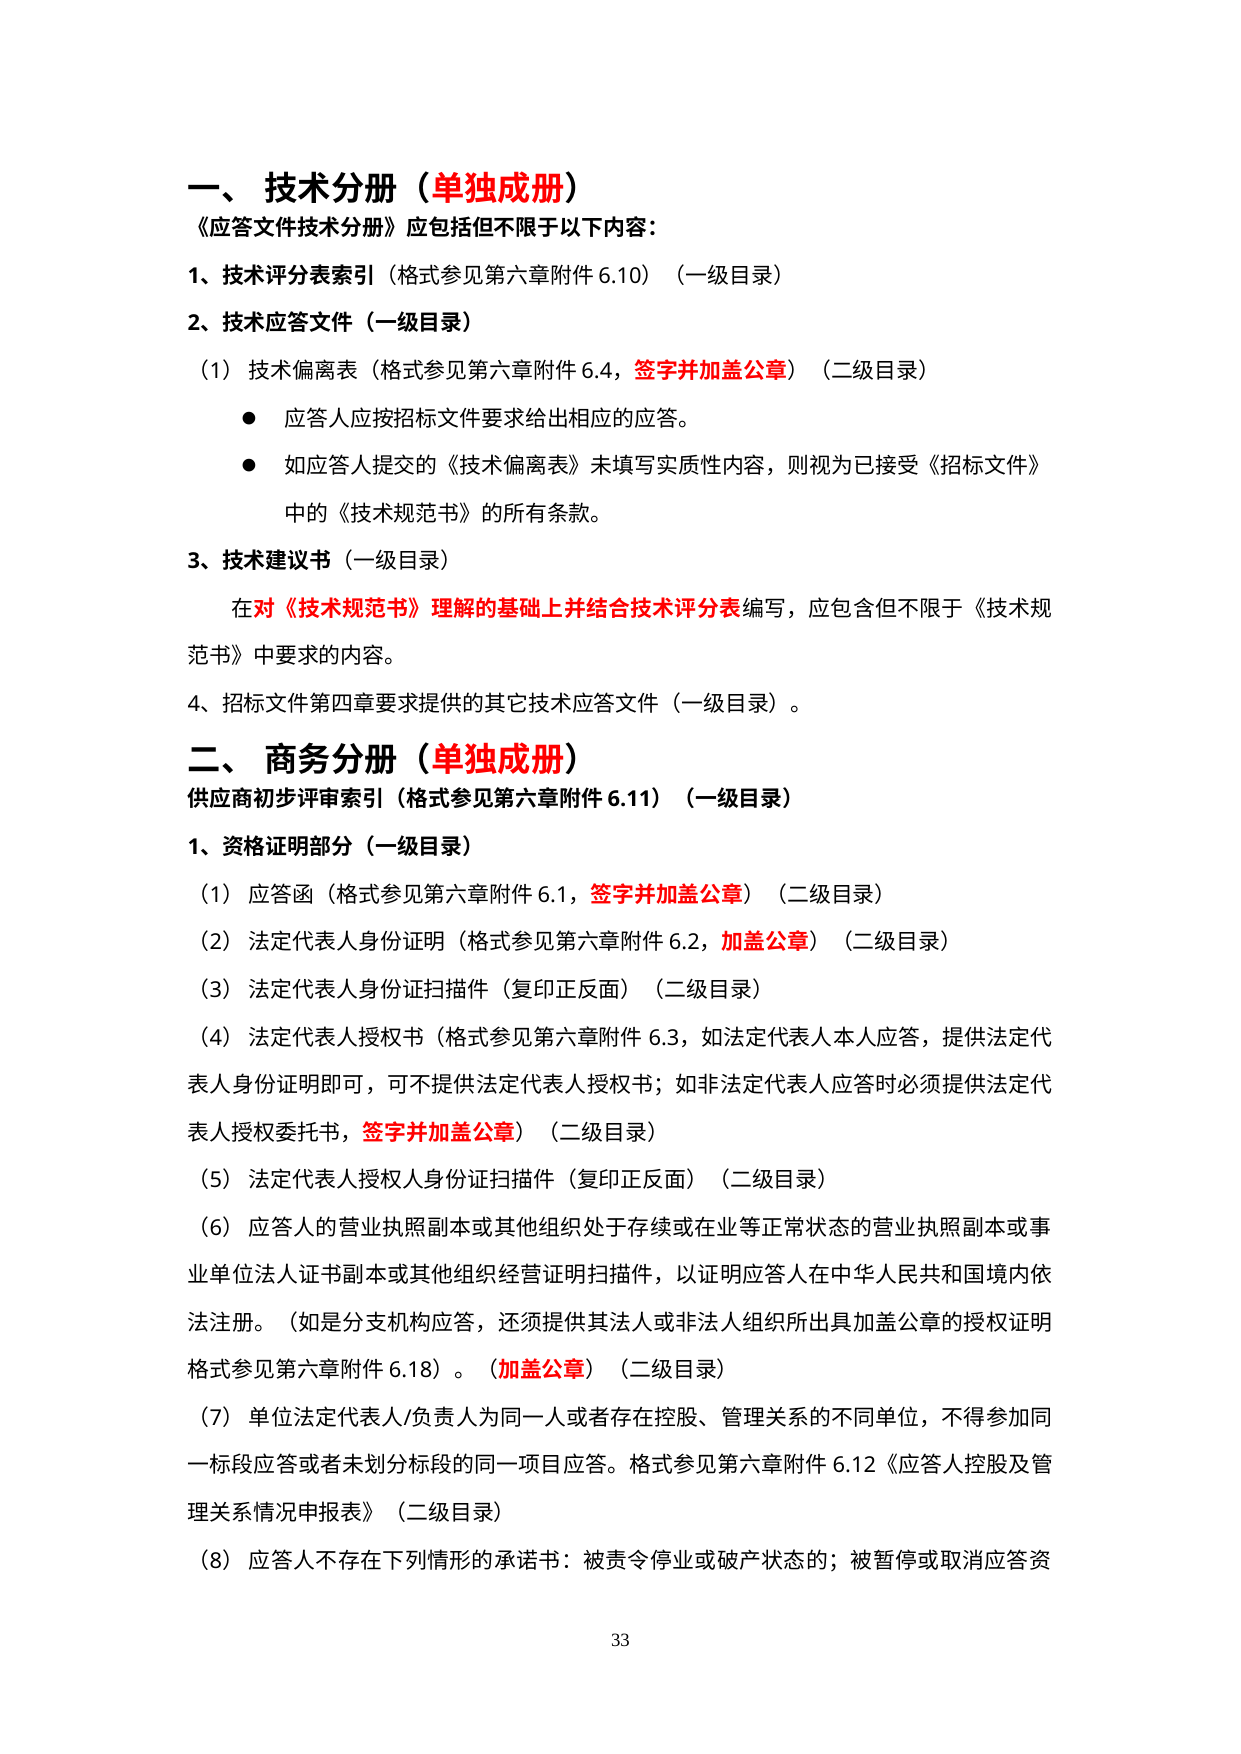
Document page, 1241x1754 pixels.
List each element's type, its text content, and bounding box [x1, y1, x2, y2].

text 《应答文件技术分册》应包括但不限于以下内容： [187, 210, 1053, 242]
list 法定代表人身份证扫描件（复印正反面）（二级目录） [187, 972, 1053, 1004]
text 在对《技术规范书》理解的基础上并结合技术评分表编写，应包含但不限于《技术规范书》中要求的内容。 [187, 591, 1053, 670]
text 供应商初步评审索引（格式参见第六章附件6.11）（一级目录） [187, 781, 1053, 813]
text 1、资格证明部分（一级目录） [187, 829, 1053, 861]
list 如应答人提交的《技术偏离表》未填写实质性内容，则视为已接受《招标文件》中的《技术规范书》的所有条款。 [241, 448, 1053, 527]
list 商务分册（单独成册） [187, 733, 1053, 781]
list 应答人的营业执照副本或其他组织处于存续或在业等正常状态的营业执照副本或事业单位法人证书副本或其他组织经营证明扫描件，以证明应答人在中华人民共和国境内依法注册。（如是分支机构应答，还须提供其法人或非法人组织所出具加盖公章的授权证明，格式参见第六章附件6.18）。（加盖公章）（二级目录） [187, 1210, 1053, 1384]
text 2、技术应答文件（一级目录） [187, 305, 1053, 337]
list 应答函（格式参见第六章附件6.1，签字并加盖公章）（二级目录） [187, 877, 1053, 908]
list 法定代表人授权人身份证扫描件（复印正反面）（二级目录） [187, 1162, 1053, 1194]
list 单位法定代表人/负责人为同一人或者存在控股、管理关系的不同单位，不得参加同一标段应答或者未划分标段的同一项目应答。格式参见第六章附件6.12《应答人控股及管理关系情况申报表》（二级目录） [187, 1400, 1053, 1527]
text 1、技术评分表索引（格式参见第六章附件6.10）（一级目录） [187, 258, 1053, 289]
list 应答人应按招标文件要求给出相应的应答。 [241, 401, 1053, 432]
list 技术偏离表（格式参见第六章附件6.4，签字并加盖公章）（二级目录） [187, 353, 1053, 385]
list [187, 1543, 1053, 1574]
text 3、技术建议书（一级目录） [187, 543, 1053, 575]
list 法定代表人授权书（格式参见第六章附件6.3，如法定代表人本人应答，提供法定代表人身份证明即可，可不提供法定代表人授权书；如非法定代表人应答时必须提供法定代表人授权委托书，签字并加盖公章）（二级目录） [187, 1019, 1053, 1146]
list 法定代表人身份证明（格式参见第六章附件6.2，加盖公章）（二级目录） [187, 924, 1053, 956]
list 技术分册（单独成册） [187, 162, 1053, 210]
text 4、招标文件第四章要求提供的其它技术应答文件（一级目录）。 [187, 686, 1053, 717]
